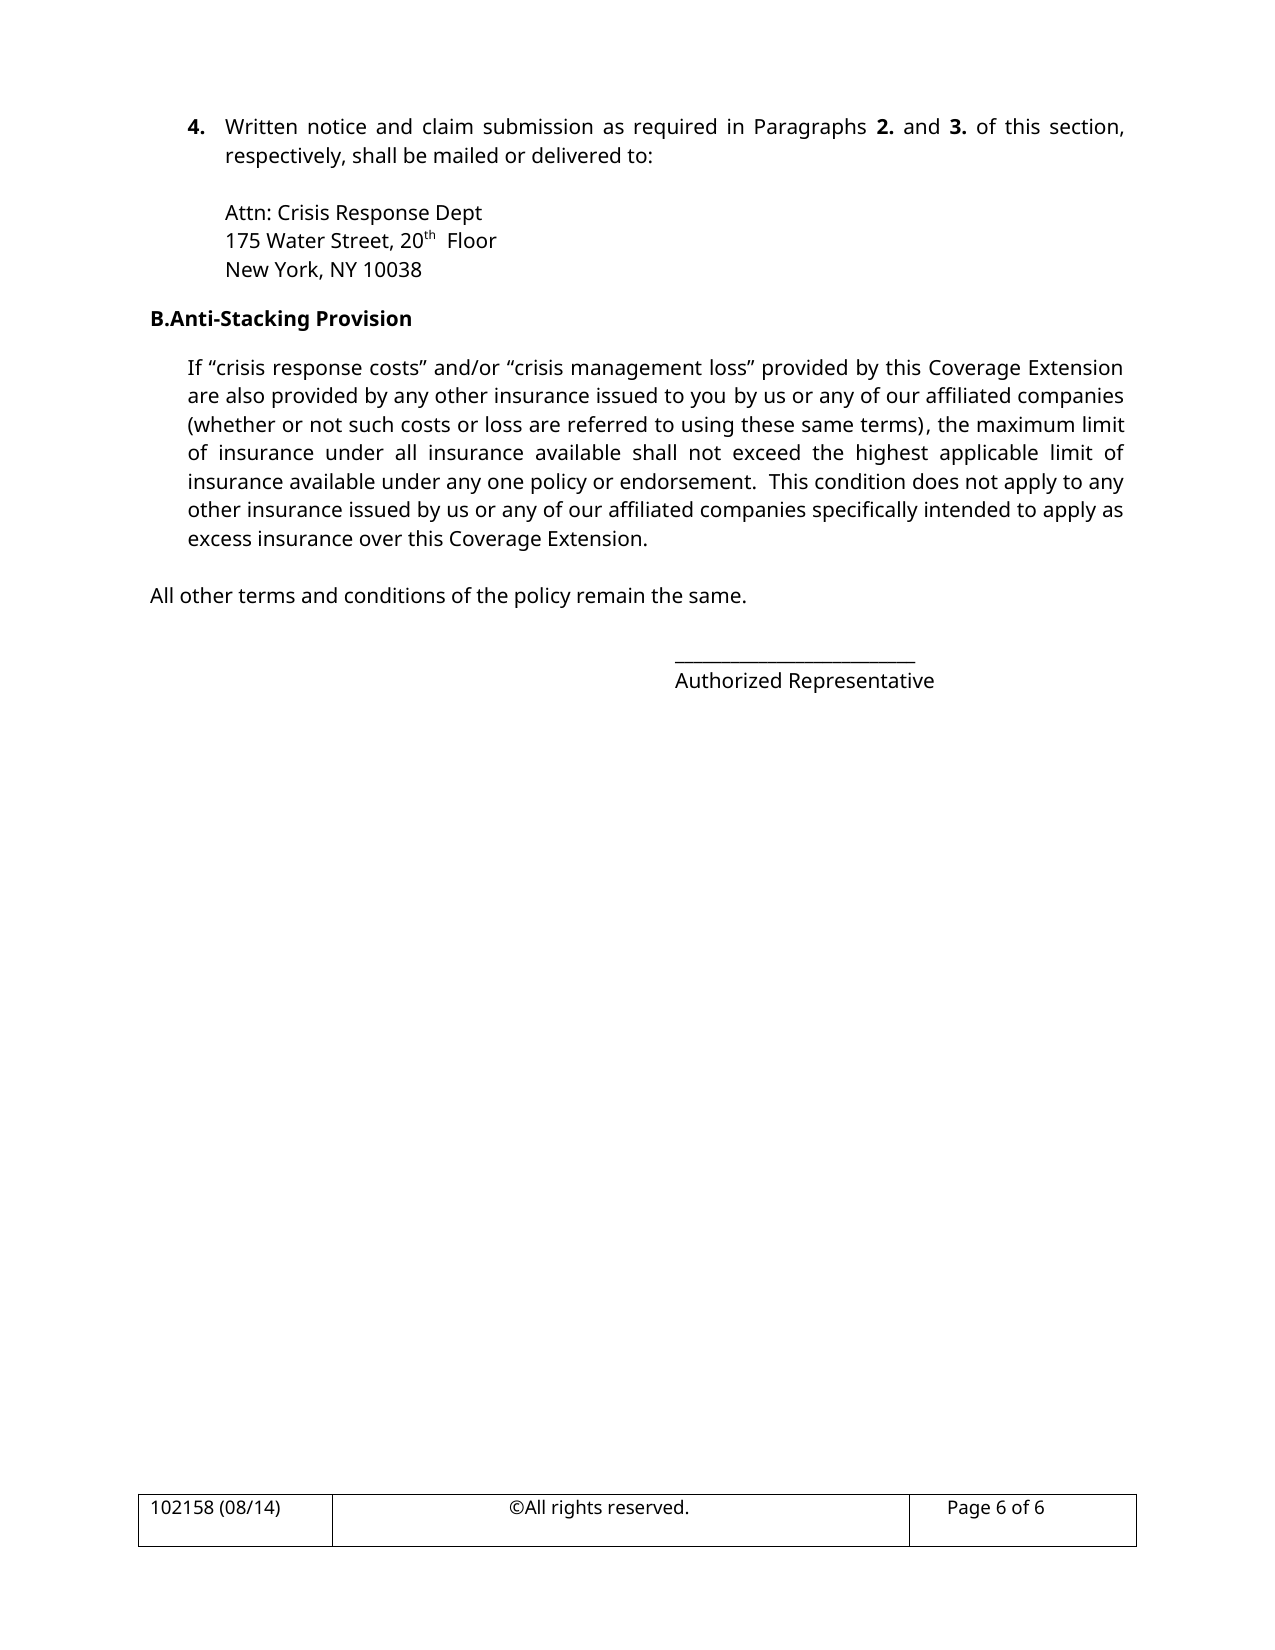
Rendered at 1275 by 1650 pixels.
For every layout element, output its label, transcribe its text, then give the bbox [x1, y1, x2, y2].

text Attn: Crisis Response Dept [225, 198, 1125, 226]
text New York, NY 10038 [225, 255, 1125, 283]
text If “crisis response costs” and/or “crisis management loss” provided by this Coverage Extension are also provided by any other insurance issued to you by us or any of our affiliated companies (whether or not such costs or loss are referred to using these same terms), the maximum limit of insurance under all insurance available shall not exceed the highest applicable limit of insurance available under any one policy or endorsement. This condition does not apply to any other insurance issued by us or any of our affiliated companies specifically intended to apply as excess insurance over this Coverage Extension. [187, 353, 1125, 552]
list Anti-Stacking Provision [150, 304, 1125, 332]
text , 20th Floor [225, 226, 1125, 255]
title Authorized Representative [150, 666, 1125, 694]
title All other terms and conditions of the policy remain the same. [150, 581, 1125, 609]
list Written notice and claim submission as required in Paragraphs 2. and 3. of this section, respectively, shall be mailed or delivered to: [187, 112, 1125, 169]
title __________________________ [150, 638, 1125, 666]
